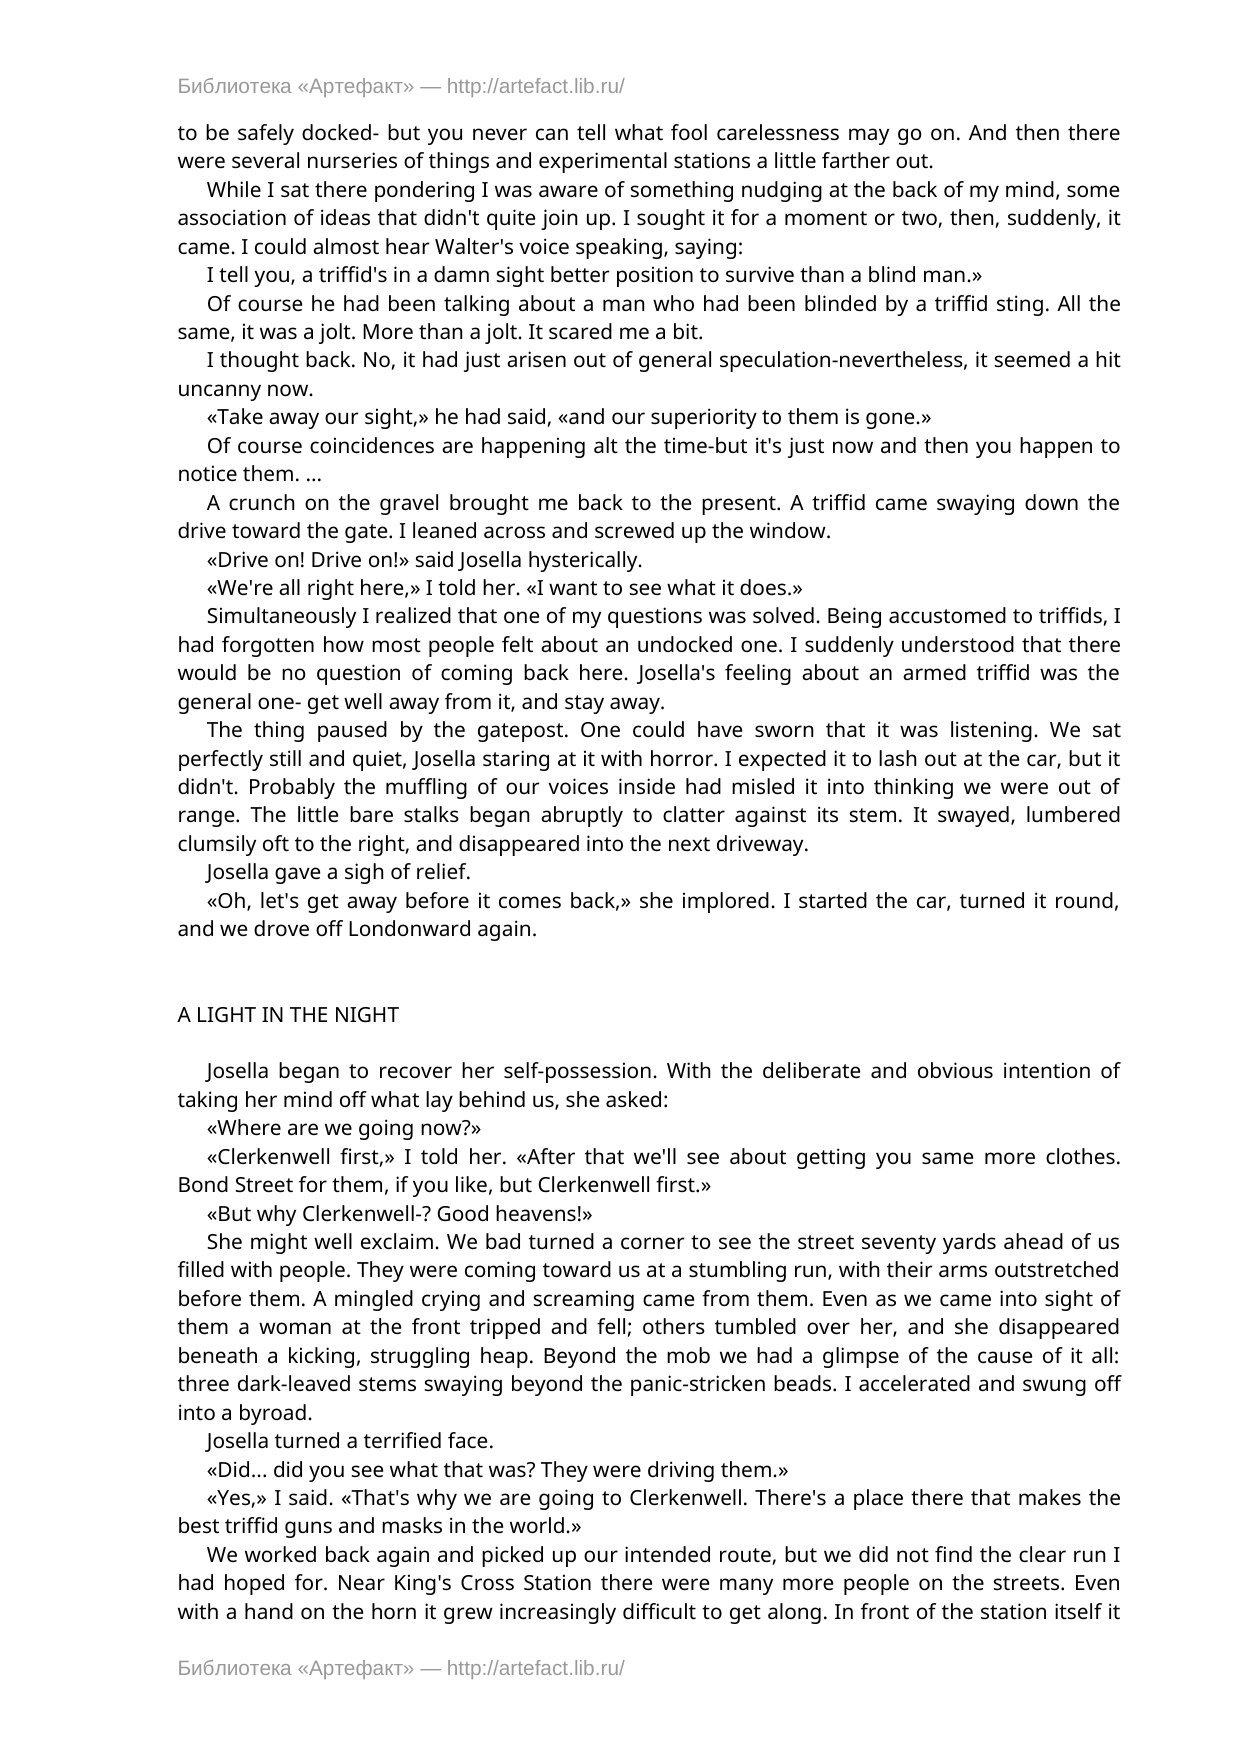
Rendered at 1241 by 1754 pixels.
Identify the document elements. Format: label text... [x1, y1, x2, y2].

text Josella began to recover her self-possession. With the deliberate and obvious intention of taking her mind off what lay behind us, she asked: [177, 1057, 1122, 1113]
text «We're all right here,» I told her. «I want to see what it does.» [177, 573, 1122, 602]
text «Clerkenwell first,» I told her. «After that we'll see about getting you same more clothes. Bond Street for them, if you like, but Clerkenwell first.» [177, 1142, 1122, 1199]
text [177, 1540, 1122, 1625]
text «Where are we going now?» [177, 1113, 1122, 1142]
text Of course he had been talking about a man who had been blinded by a triffid sting. All the same, it was a jolt. More than a jolt. It scared me a bit. [177, 289, 1122, 346]
text I thought back. No, it had just arisen out of general speculation-nevertheless, it seemed a hit uncanny now. [177, 346, 1122, 402]
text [177, 118, 1122, 175]
text Josella gave a sigh of relief. [177, 857, 1122, 886]
text Josella turned a terrified face. [177, 1426, 1122, 1455]
text A crunch on the gravel brought me back to the present. A triffid came swaying down the drive toward the gate. I leaned across and screwed up the window. [177, 488, 1122, 545]
text While I sat there pondering I was aware of something nudging at the back of my mind, some association of ideas that didn't quite join up. I sought it for a moment or two, then, suddenly, it came. I could almost hear Walter's voice speaking, saying: [177, 175, 1122, 260]
text «Take away our sight,» he had said, «and our superiority to them is gone.» [177, 402, 1122, 431]
text I tell you, a triffid's in a damn sight better position to survive than a blind man.» [177, 260, 1122, 289]
text «Yes,» I said. «That's why we are going to Clerkenwell. There's a place there that makes the best triffid guns and masks in the world.» [177, 1483, 1122, 1540]
text «Did... did you see what that was? They were driving them.» [177, 1455, 1122, 1483]
text «Drive on! Drive on!» said Josella hysterically. [177, 545, 1122, 573]
text Simultaneously I realized that one of my questions was solved. Being accustomed to triffids, I had forgotten how most people felt about an undocked one. I suddenly understood that there would be no question of coming back here. Josella's feeling about an armed triffid was the general one- get well away from it, and stay away. [177, 602, 1122, 715]
text «But why Clerkenwell-? Good heavens!» [177, 1199, 1122, 1227]
text Of course coincidences are happening alt the time-but it's just now and then you happen to notice them. ... [177, 431, 1122, 488]
text The thing paused by the gatepost. One could have sworn that it was listening. We sat perfectly still and quiet, Josella staring at it with horror. I expected it to lash out at the car, but it didn't. Probably the muffling of our voices inside had misled it into thinking we were out of range. The little bare stalks began abruptly to clatter against its stem. It swayed, lumbered clumsily oft to the right, and disappeared into the next driveway. [177, 715, 1122, 857]
text She might well exclaim. We bad turned a corner to see the street seventy yards ahead of us filled with people. They were coming toward us at a stumbling run, with their arms outstretched before them. A mingled crying and screaming came from them. Even as we came into sight of them a woman at the front tripped and fell; others tumbled over her, and she disappeared beneath a kicking, struggling heap. Beyond the mob we had a glimpse of the cause of it all: three dark-leaved stems swaying beyond the panic-stricken beads. I accelerated and swung off into a byroad. [177, 1227, 1122, 1426]
text «Oh, let's get away before it comes back,» she implored. I started the car, turned it round, and we drove off Londonward again. [177, 886, 1122, 943]
text A LIGHT IN THE NIGHT [177, 1000, 1122, 1028]
